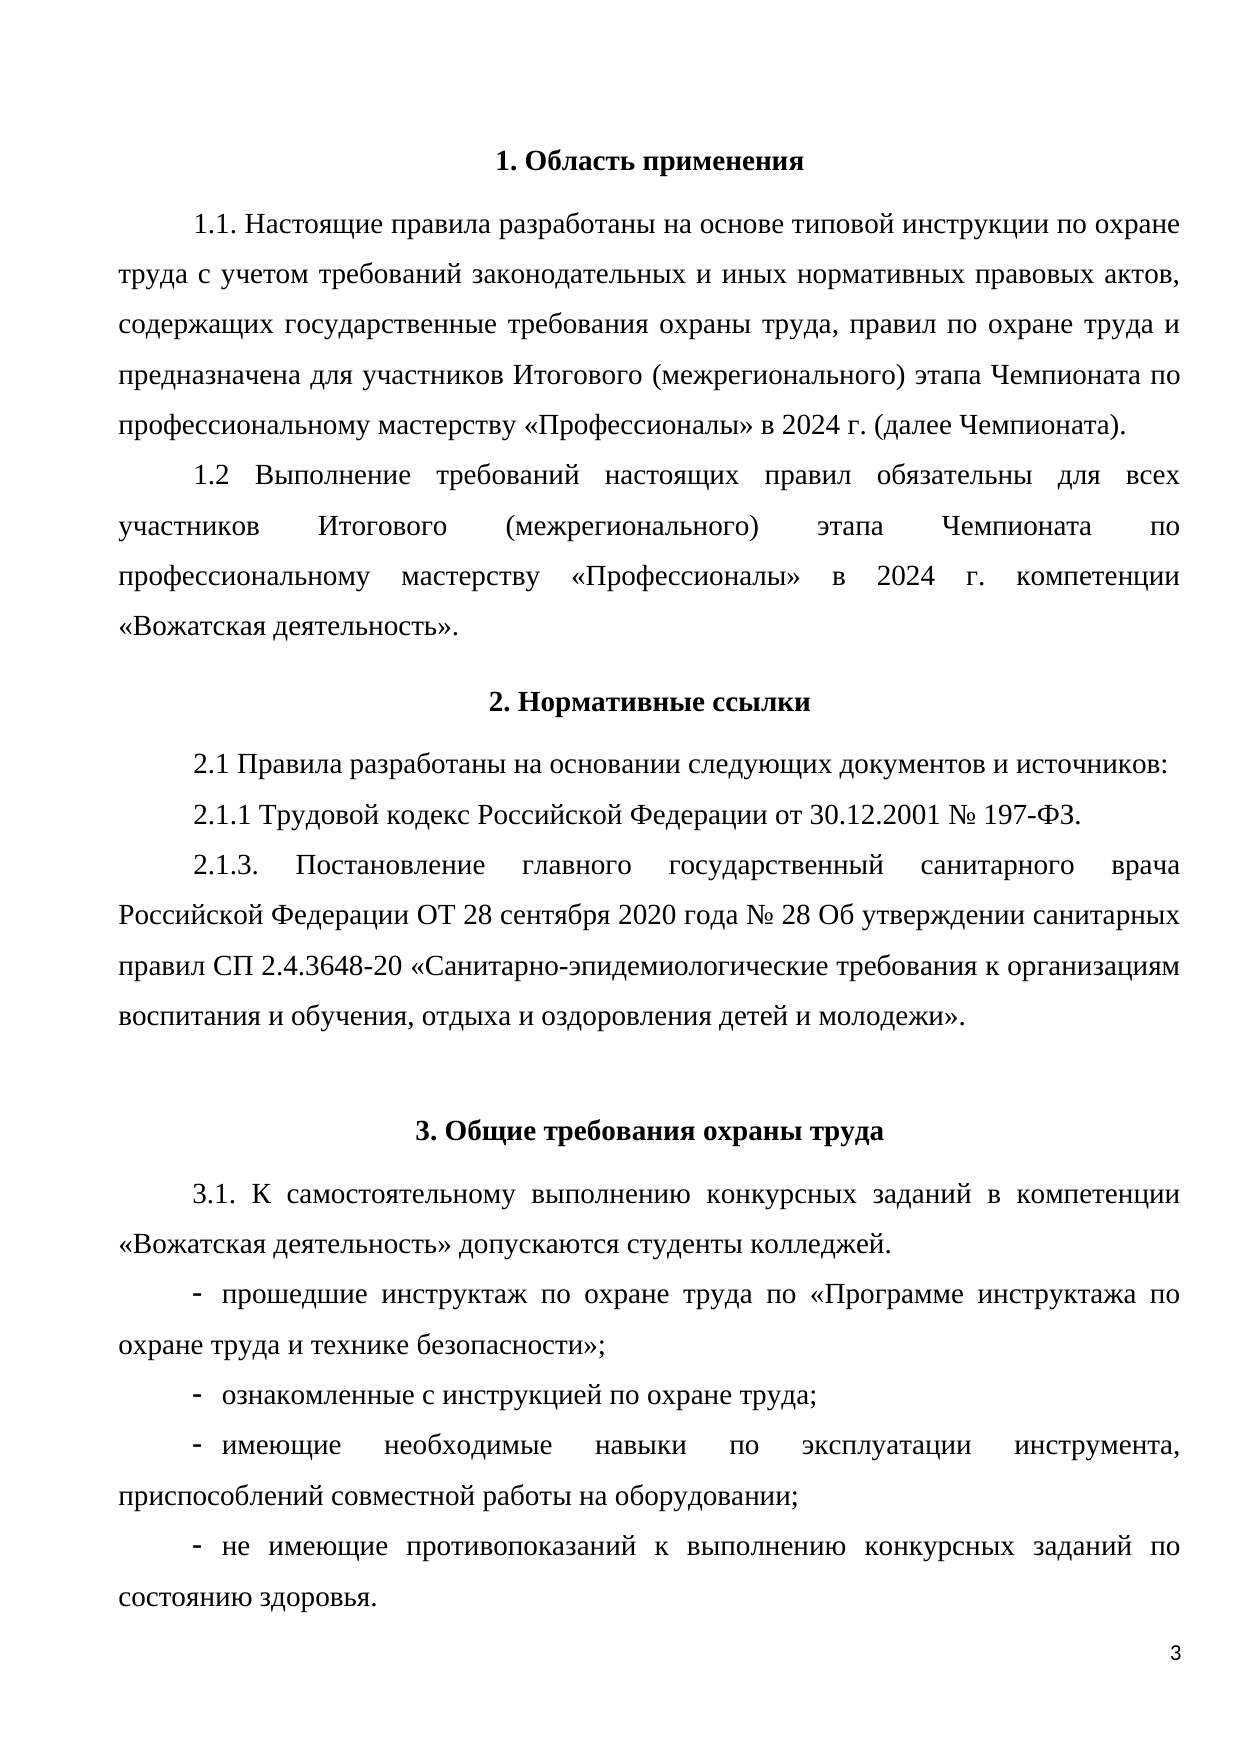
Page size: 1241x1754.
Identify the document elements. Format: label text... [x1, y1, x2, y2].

text 3. Общие требования охраны труда [118, 1113, 1181, 1146]
text 2.1.1 Трудовой кодекс Российской Федерации от 30.12.2001 № 197-ФЗ. [118, 797, 1181, 830]
list имеющие необходимые навыки по эксплуатации инструмента, приспособлений совместной работы на оборудовании; [118, 1427, 1181, 1511]
text 1.1. Настоящие правила разработаны на основе типовой инструкции по охране труда с учетом требований законодательных и иных нормативных правовых актов, содержащих государственные требования охраны труда, правил по охране труда и предназначена для участников Итогового (межрегионального) этапа Чемпионата по профессиональному мастерству «Профессионалы» в 2024 г. (далее Чемпионата). [118, 206, 1181, 441]
list ознакомленные с инструкцией по охране труда; [118, 1377, 1181, 1411]
list не имеющие противопоказаний к выполнению конкурсных заданий по состоянию здоровья. [118, 1528, 1181, 1612]
text 2. Нормативные ссылки [118, 684, 1181, 717]
text 2.1 Правила разработаны на основании следующих документов и источников: [118, 747, 1181, 780]
text 1.2 Выполнение требований настоящих правил обязательны для всех участников Итогового (межрегионального) этапа Чемпионата по профессиональному мастерству «Профессионалы» в 2024 г. компетенции «Вожатская деятельность». [118, 457, 1181, 642]
list прошедшие инструктаж по охране труда по «Программе инструктажа по охране труда и технике безопасности»; [118, 1276, 1181, 1360]
text 3.1. К самостоятельному выполнению конкурсных заданий в компетенции «Вожатская деятельность» допускаются студенты колледжей. [118, 1176, 1181, 1259]
text 1. Область применения [118, 143, 1181, 177]
text 2.1.3. Постановление главного государственный санитарного врача Российской Федерации ОТ 28 сентября 2020 года № 28 Об утверждении санитарных правил СП 2.4.3648-20 «Санитарно-эпидемиологические требования к организациям воспитания и обучения, отдыха и оздоровления детей и молодежи». [118, 847, 1181, 1032]
